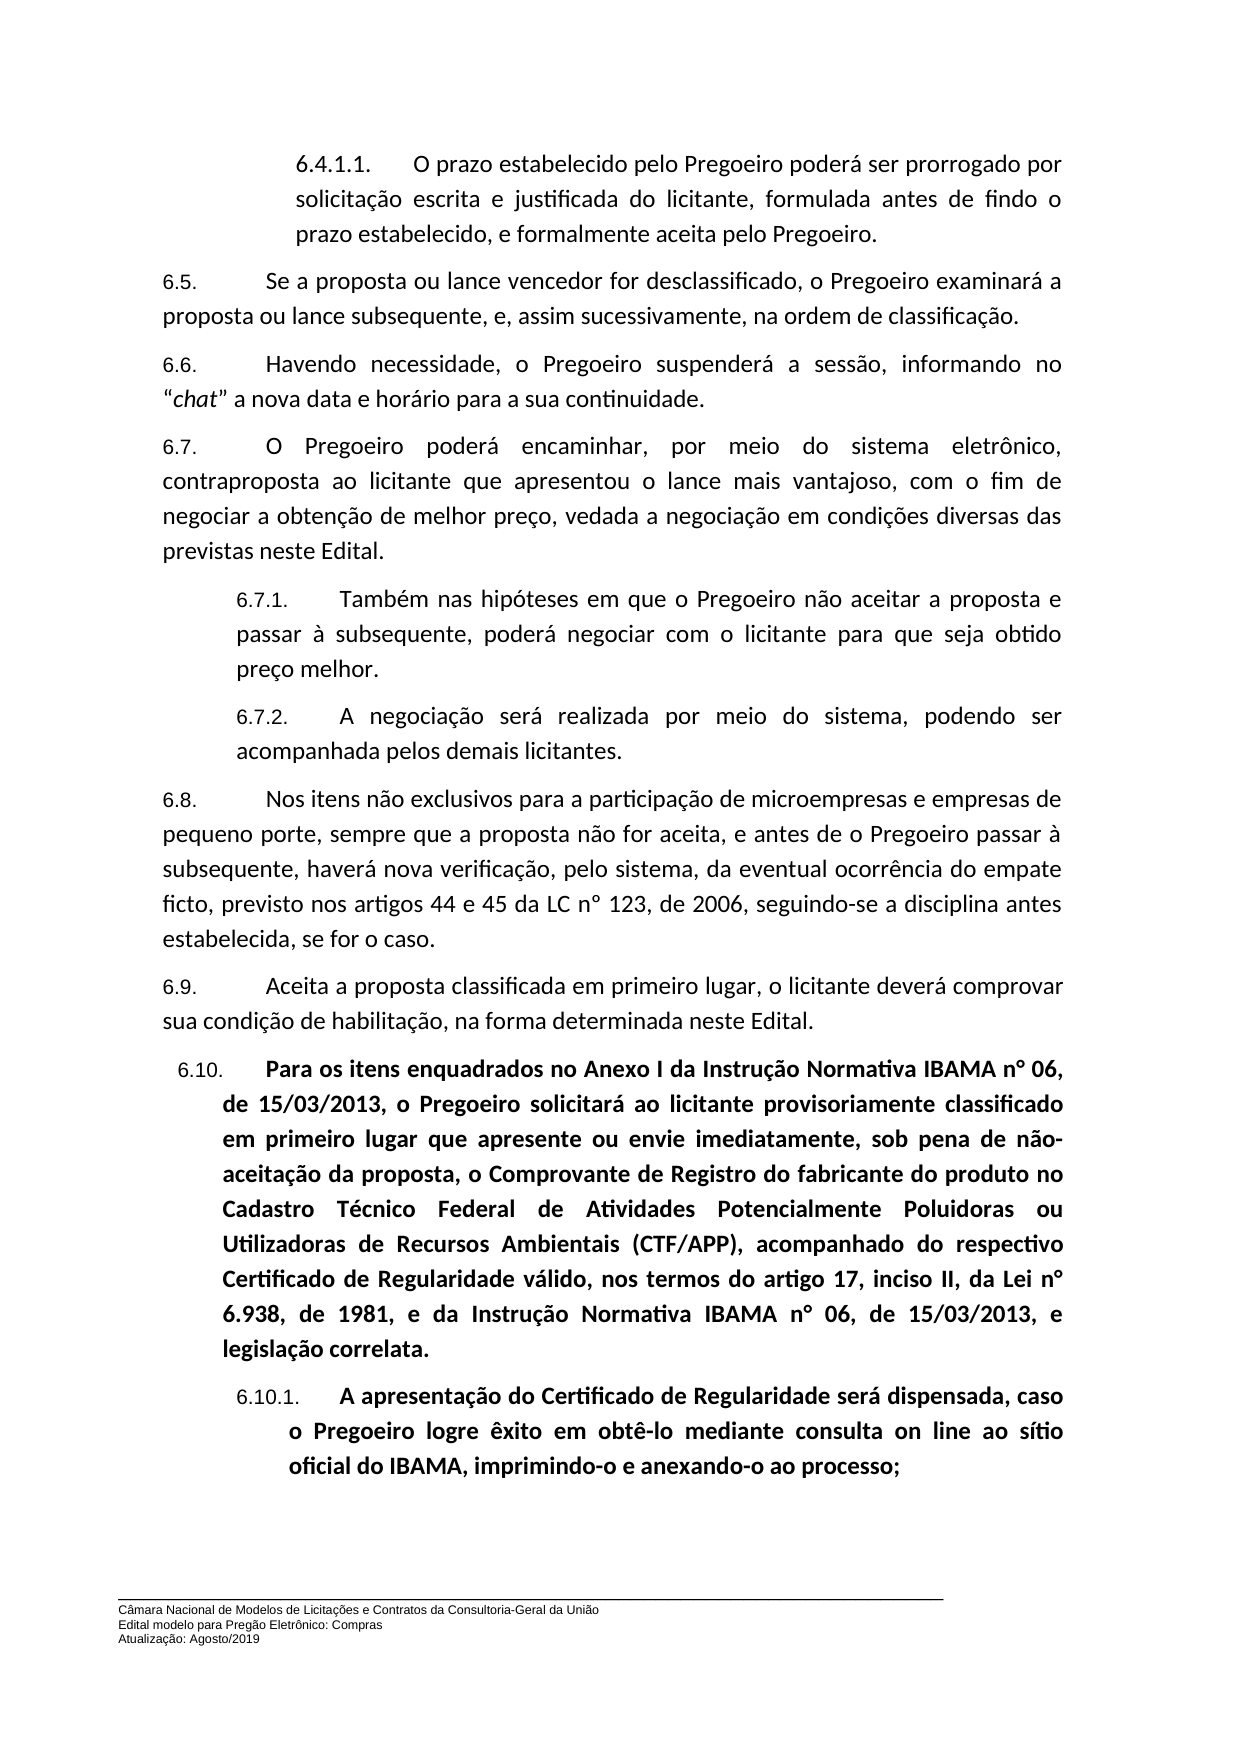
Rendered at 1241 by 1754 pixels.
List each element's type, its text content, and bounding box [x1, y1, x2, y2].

list A apresentação do Certificado de Regularidade será dispensada, caso o Pregoeiro logre êxito em obtê-lo mediante consulta on line ao sítio oficial do IBAMA, imprimindo-o e anexando-o ao processo; [236, 1380, 1064, 1481]
list Se a proposta ou lance vencedor for desclassificado, o Pregoeiro examinará a proposta ou lance subsequente, e, assim sucessivamente, na ordem de classificação. [162, 265, 1063, 331]
list O Pregoeiro poderá encaminhar, por meio do sistema eletrônico, contraproposta ao licitante que apresentou o lance mais vantajoso, com o fim de negociar a obtenção de melhor preço, vedada a negociação em condições diversas das previstas neste Edital. [162, 430, 1063, 566]
list Nos itens não exclusivos para a participação de microempresas e empresas de pequeno porte, sempre que a proposta não for aceita, e antes de o Pregoeiro passar à subsequente, haverá nova verificação, pelo sistema, da eventual ocorrência do empate ficto, previsto nos artigos 44 e 45 da LC nº 123, de 2006, seguindo-se a disciplina antes estabelecida, se for o caso. [162, 783, 1063, 953]
list Para os itens enquadrados no Anexo I da Instrução Normativa IBAMA n° 06, de 15/03/2013, o Pregoeiro solicitará ao licitante provisoriamente classificado em primeiro lugar que apresente ou envie imediatamente, sob pena de não-aceitação da proposta, o Comprovante de Registro do fabricante do produto no Cadastro Técnico Federal de Atividades Potencialmente Poluidoras ou Utilizadoras de Recursos Ambientais (CTF/APP), acompanhado do respectivo Certificado de Regularidade válido, nos termos do artigo 17, inciso II, da Lei n° 6.938, de 1981, e da Instrução Normativa IBAMA n° 06, de 15/03/2013, e legislação correlata. [177, 1053, 1064, 1363]
list Aceita a proposta classificada em primeiro lugar, o licitante deverá comprovar sua condição de habilitação, na forma determinada neste Edital. [162, 970, 1064, 1036]
list O prazo estabelecido pelo Pregoeiro poderá ser prorrogado por solicitação escrita e justificada do licitante, formulada antes de findo o prazo estabelecido, e formalmente aceita pelo Pregoeiro. [295, 148, 1063, 248]
list A negociação será realizada por meio do sistema, podendo ser acompanhada pelos demais licitantes. [236, 700, 1063, 766]
list Havendo necessidade, o Pregoeiro suspenderá a sessão, informando no “chat” a nova data e horário para a sua continuidade. [162, 348, 1063, 413]
list Também nas hipóteses em que o Pregoeiro não aceitar a proposta e passar à subsequente, poderá negociar com o licitante para que seja obtido preço melhor. [236, 583, 1063, 683]
